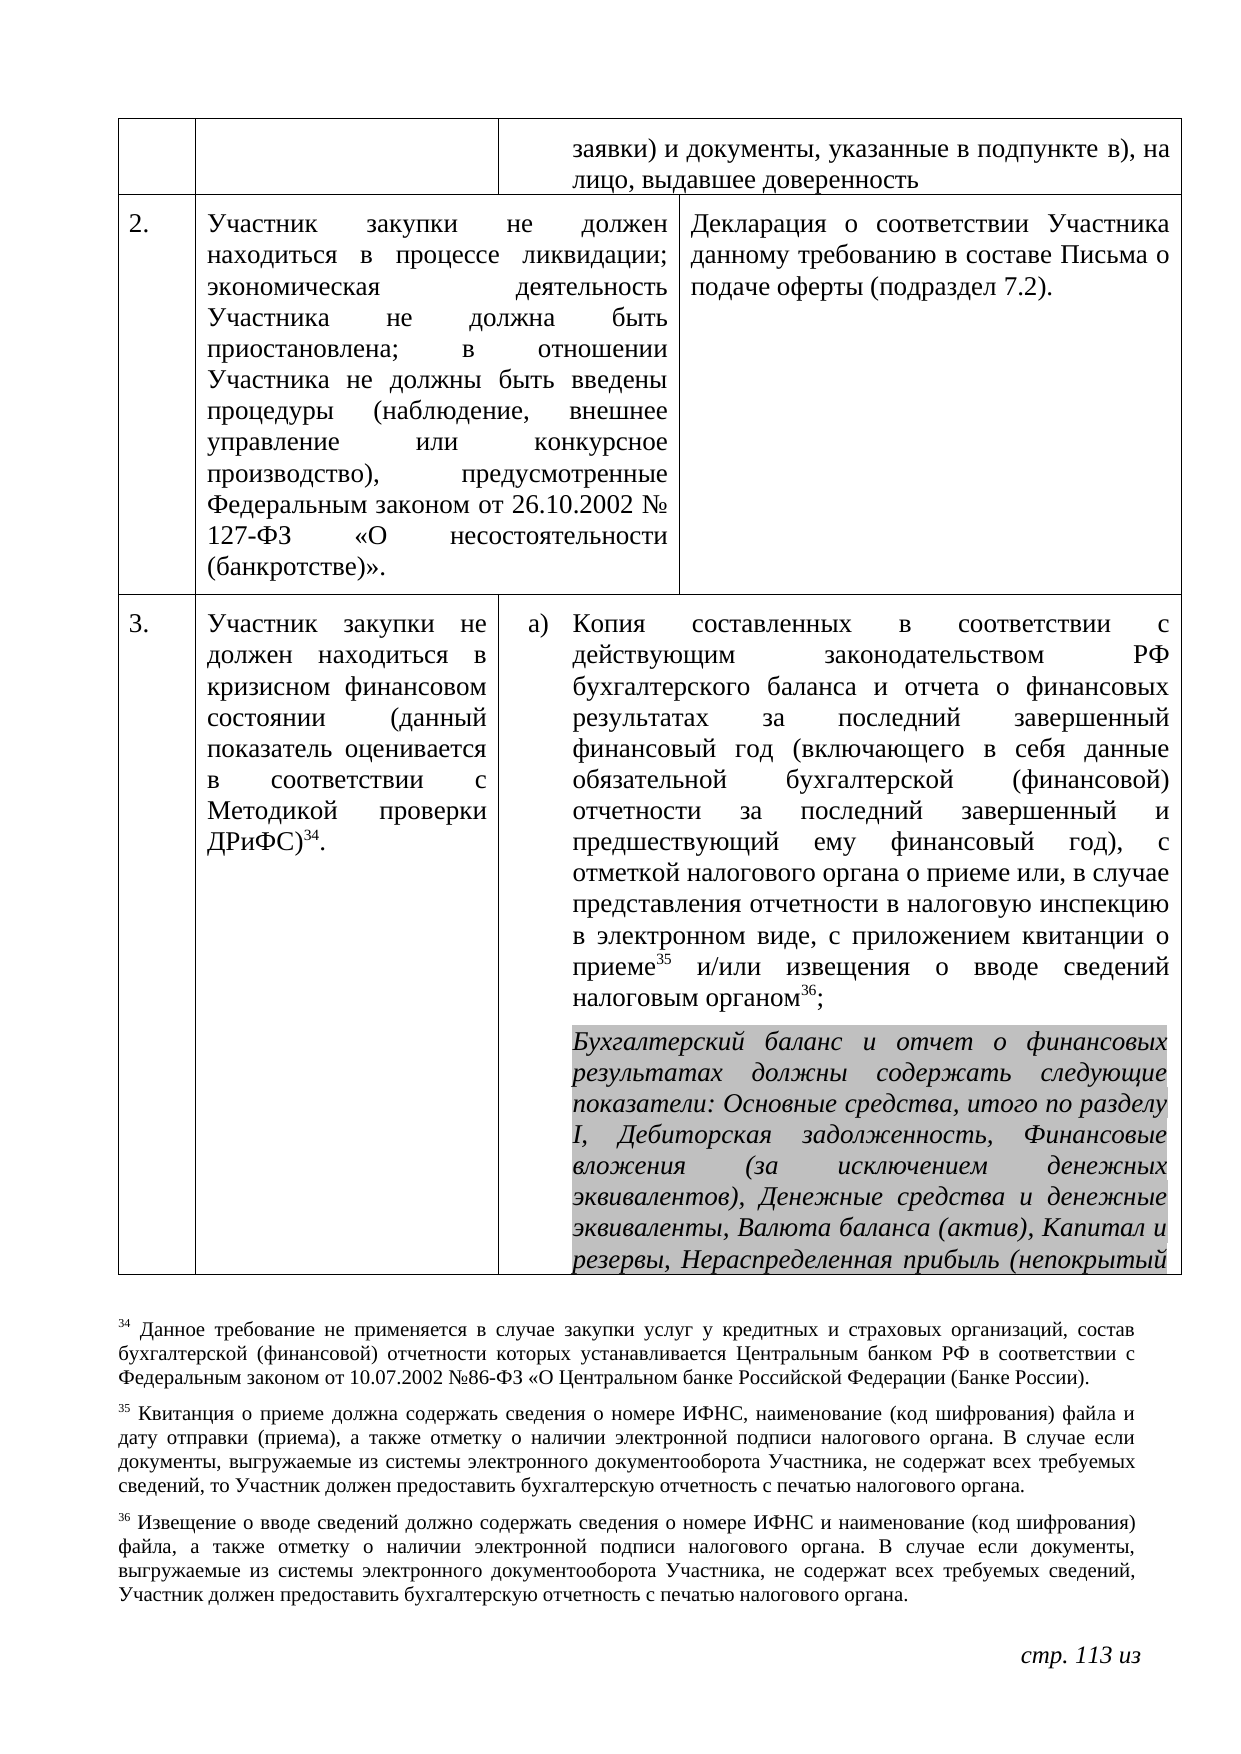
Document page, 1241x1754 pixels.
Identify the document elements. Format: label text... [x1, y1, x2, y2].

table_cell [119, 195, 195, 594]
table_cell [196, 119, 498, 194]
table_cell [119, 595, 195, 1274]
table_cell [499, 595, 1181, 1274]
table_cell [119, 119, 195, 194]
table_cell Декларация о соответствии Участника данному требованию в составе Письма о подаче оферты (подраздел 7.2). [680, 195, 1181, 594]
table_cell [196, 595, 498, 1274]
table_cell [499, 119, 1181, 194]
table_cell Участник закупки не должен находиться в процессе ликвидации; экономическая деятельность Участника не должна быть приостановлена; в отношении Участника не должны быть введены процедуры (наблюдение, внешнее управление или конкурсное производство), предусмотренные Федеральным законом от 26.10.2002 № 127-ФЗ «О несостоятельности (банкротстве)». [196, 195, 679, 594]
